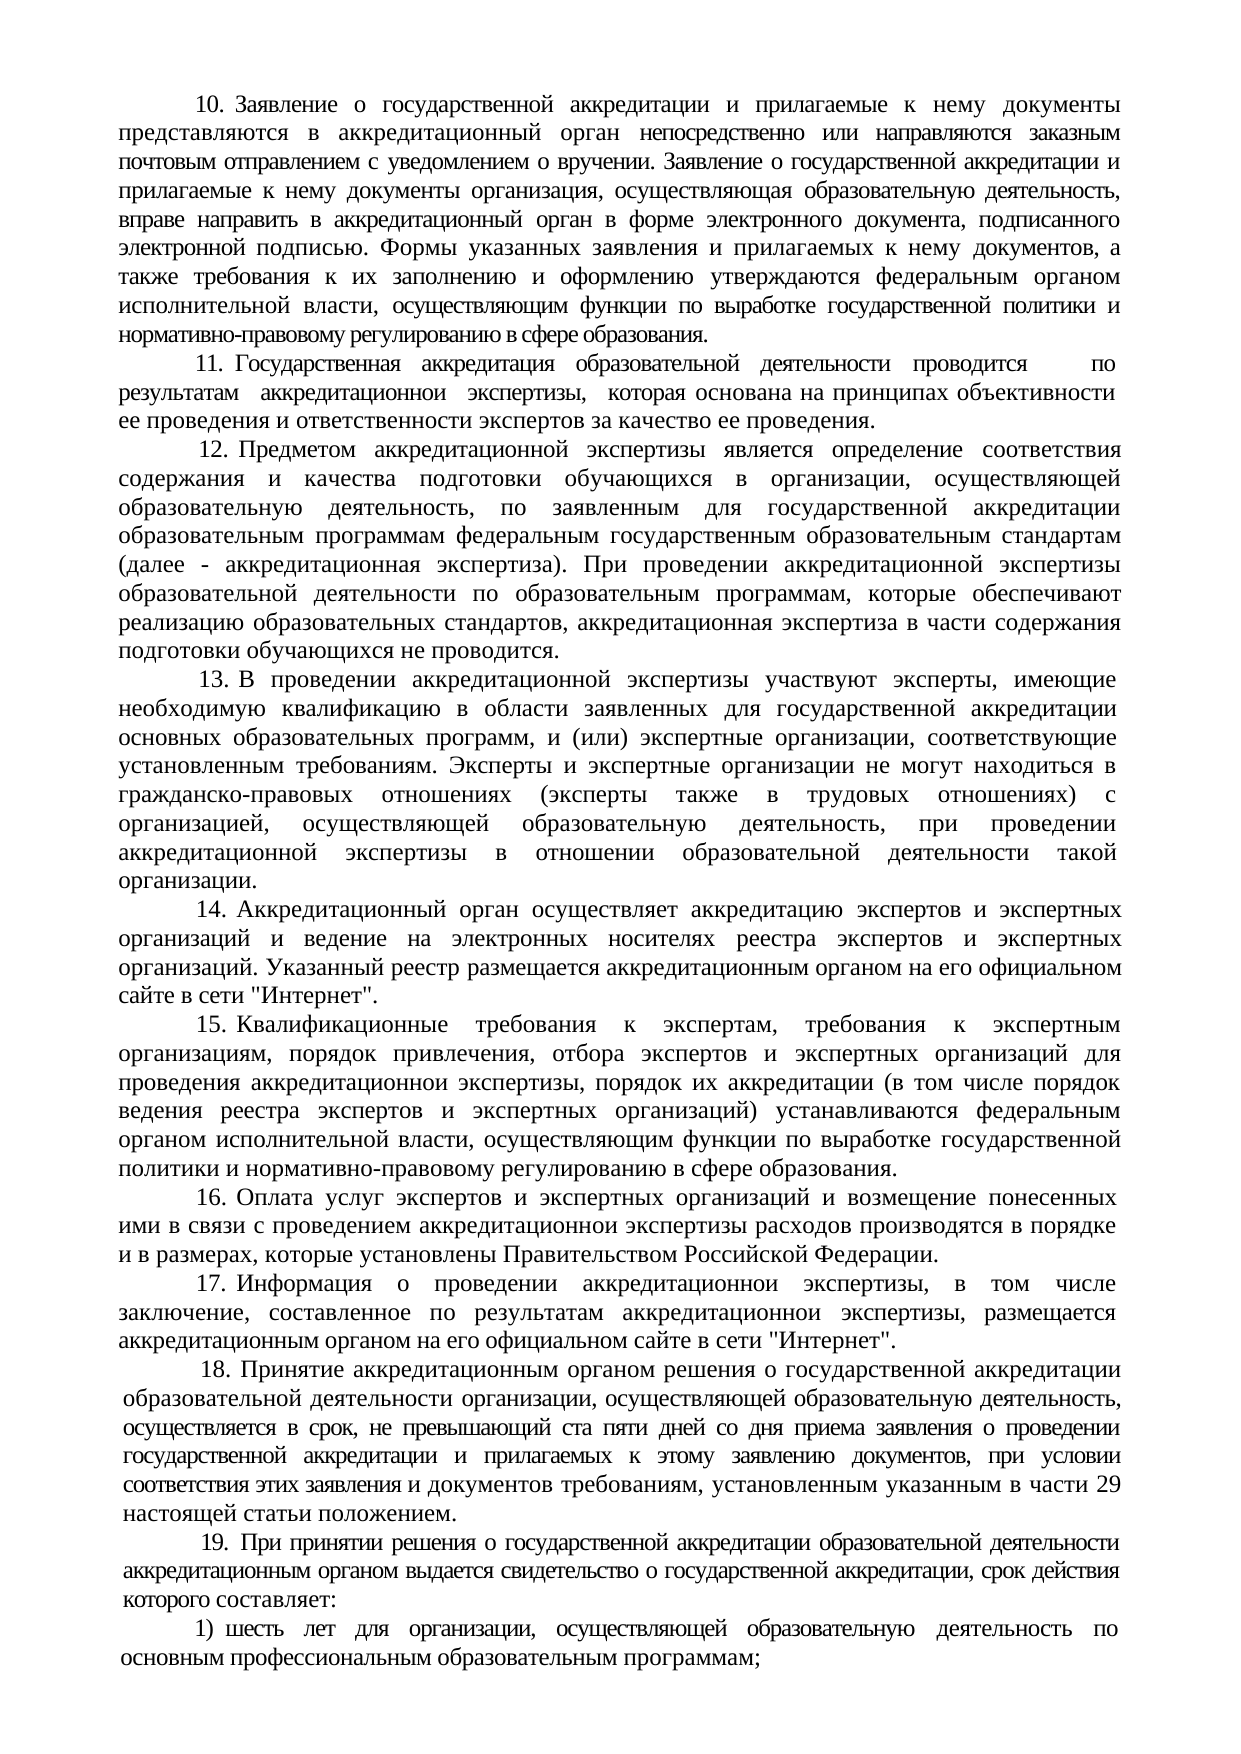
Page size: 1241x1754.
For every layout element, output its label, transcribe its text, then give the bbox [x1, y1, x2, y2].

list Предметом аккредитационной экспертизы является определение соответствия содержания и качества подготовки обучающихся в организации, осуществляющей образовательную деятельность, по заявленным для государственной аккредитации образовательным программам федеральным государственным образовательным стандартам (далее - аккредитационная экспертиза). При проведении аккредитационной экспертизы образовательной деятельности по образовательным программам, которые обеспечивают реализацию образовательных стандартов, аккредитационная экспертиза в части содержания подготовки обучающихся не проводится. [118, 434, 1122, 664]
list Оплата услуг экспертов и экспертных организаций и возмещение понесенных ими в связи с проведением аккредитационнои экспертизы расходов производятся в порядке и в размерах, которые установлены Правительством Российской Федерации. [118, 1182, 1118, 1268]
list шесть лет для организации, осуществляющей образовательную деятельность по основным профессиональным образовательным программам; [120, 1613, 1118, 1670]
list Квалификационные требования к экспертам, требования к экспертным организациям, порядок привлечения, отбора экспертов и экспертных организаций для проведения аккредитационнои экспертизы, порядок их аккредитации (в том числе порядок ведения реестра экспертов и экспертных организаций) устанавливаются федеральным органом исполнительной власти, осуществляющим функции по выработке государственной политики и нормативно-правовому регулированию в сфере образования. [118, 1009, 1121, 1182]
list Принятие аккредитационным органом решения о государственной аккредитации образовательной деятельности организации, осуществляющей образовательную деятельность, осуществляется в срок, не превышающий ста пяти дней со дня приема заявления о проведении государственной аккредитации и прилагаемых к этому заявлению документов, при условии соответствия этих заявления и документов требованиям, установленным указанным в части 29 настоящей статьи положением. [123, 1354, 1122, 1527]
list Аккредитационный орган осуществляет аккредитацию экспертов и экспертных организаций и ведение на электронных носителях реестра экспертов и экспертных организаций. Указанный реестр размещается аккредитационным органом на его официальном сайте в сети "Интернет". [118, 894, 1122, 1009]
list Информация о проведении аккредитационнои экспертизы, в том числе заключение, составленное по результатам аккредитационнои экспертизы, размещается аккредитационным органом на его официальном сайте в сети "Интернет". [118, 1268, 1116, 1354]
list Государственная аккредитация образовательной деятельности проводится по результатам аккредитационнои экспертизы, которая основана на принципах объективности ее проведения и ответственности экспертов за качество ее проведения. [118, 348, 1116, 434]
list При принятии решения о государственной аккредитации образовательной деятельности аккредитационным органом выдается свидетельство о государственной аккредитации, срок действия которого составляет: [123, 1527, 1120, 1613]
list В проведении аккредитационной экспертизы участвуют эксперты, имеющие необходимую квалификацию в области заявленных для государственной аккредитации основных образовательных программ, и (или) экспертные организации, соответствующие установленным требованиям. Эксперты и экспертные организации не могут находиться в гражданско-правовых отношениях (эксперты также в трудовых отношениях) с организацией, осуществляющей образовательную деятельность, при проведении аккредитационной экспертизы в отношении образовательной деятельности такой организации. [118, 664, 1117, 894]
list Заявление о государственной аккредитации и прилагаемые к нему документы представляются в аккредитационный орган непосредственно или направляются заказным почтовым отправлением с уведомлением о вручении. Заявление о государственной аккредитации и прилагаемые к нему документы организация, осуществляющая образовательную деятельность, вправе направить в аккредитационный орган в форме электронного документа, подписанного электронной подписью. Формы указанных заявления и прилагаемых к нему документов, а также требования к их заполнению и оформлению утверждаются федеральным органом исполнительной власти, осуществляющим функции по выработке государственной политики и нормативно-правовому регулированию в сфере образования. [118, 89, 1121, 347]
